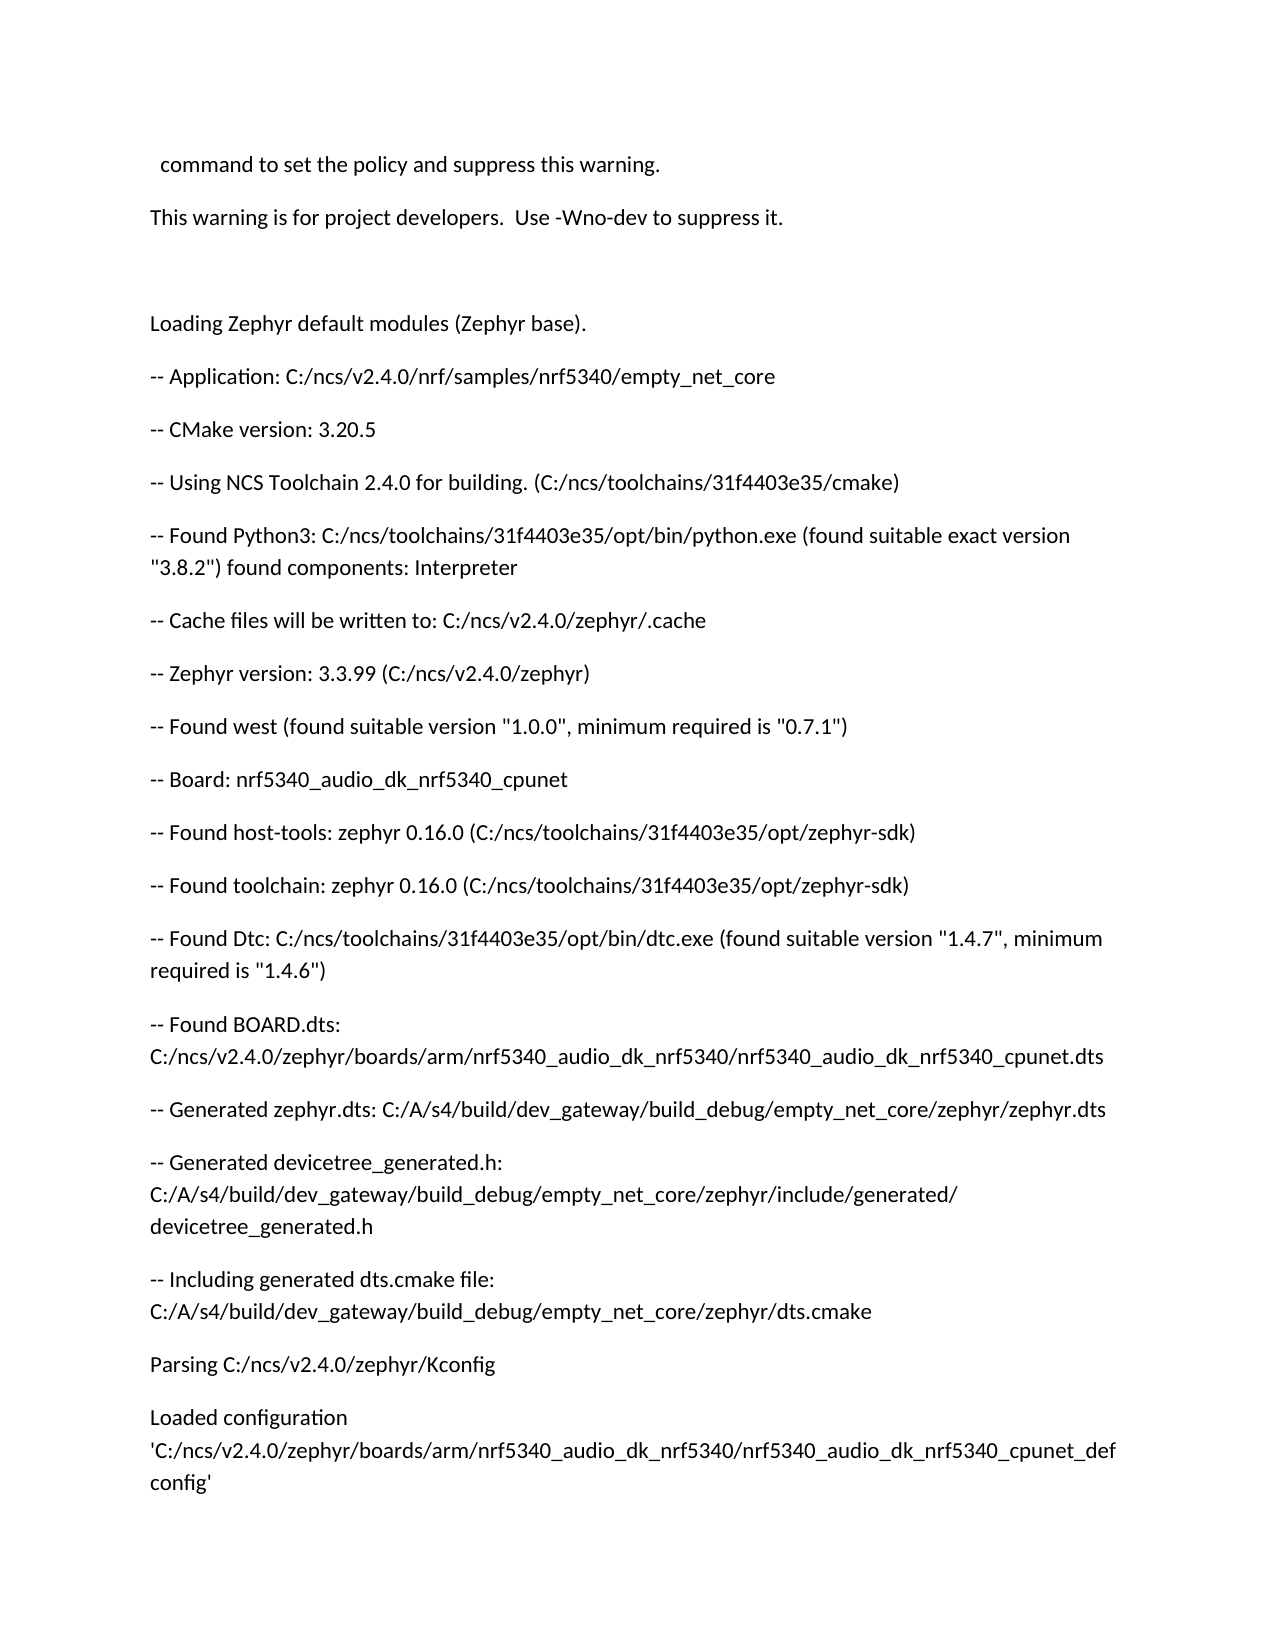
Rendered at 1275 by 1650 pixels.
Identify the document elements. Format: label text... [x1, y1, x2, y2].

text -- Found west (found suitable version "1.0.0", minimum required is "0.7.1") [150, 712, 1125, 740]
text -- Including generated dts.cmake file: C:/A/s4/build/dev_gateway/build_debug/empty_net_core/zephyr/dts.cmake [150, 1265, 1125, 1326]
text -- Found Python3: C:/ncs/toolchains/31f4403e35/opt/bin/python.exe (found suitable exact version "3.8.2") found components: Interpreter [150, 521, 1125, 581]
text Loading Zephyr default modules (Zephyr base). [150, 309, 1125, 337]
text Loaded configuration 'C:/ncs/v2.4.0/zephyr/boards/arm/nrf5340_audio_dk_nrf5340/nrf5340_audio_dk_nrf5340_cpunet_defconfig' [150, 1403, 1125, 1496]
text -- Cache files will be written to: C:/ncs/v2.4.0/zephyr/.cache [150, 606, 1125, 634]
text -- Found BOARD.dts: C:/ncs/v2.4.0/zephyr/boards/arm/nrf5340_audio_dk_nrf5340/nrf5340_audio_dk_nrf5340_cpunet.dts [150, 1010, 1125, 1070]
text -- Found toolchain: zephyr 0.16.0 (C:/ncs/toolchains/31f4403e35/opt/zephyr-sdk) [150, 871, 1125, 899]
text -- Zephyr version: 3.3.99 (C:/ncs/v2.4.0/zephyr) [150, 659, 1125, 687]
text -- Generated devicetree_generated.h: C:/A/s4/build/dev_gateway/build_debug/empty_net_core/zephyr/include/generated/devicetree_generated.h [150, 1148, 1125, 1240]
text -- Generated zephyr.dts: C:/A/s4/build/dev_gateway/build_debug/empty_net_core/zephyr/zephyr.dts [150, 1095, 1125, 1123]
text -- Found Dtc: C:/ncs/toolchains/31f4403e35/opt/bin/dtc.exe (found suitable version "1.4.7", minimum required is "1.4.6") [150, 924, 1125, 985]
text -- CMake version: 3.20.5 [150, 415, 1125, 443]
text -- Found host-tools: zephyr 0.16.0 (C:/ncs/toolchains/31f4403e35/opt/zephyr-sdk) [150, 818, 1125, 846]
text -- Using NCS Toolchain 2.4.0 for building. (C:/ncs/toolchains/31f4403e35/cmake) [150, 468, 1125, 496]
text command to set the policy and suppress this warning. [150, 150, 1125, 178]
text Parsing C:/ncs/v2.4.0/zephyr/Kconfig [150, 1351, 1125, 1378]
text This warning is for project developers. Use -Wno-dev to suppress it. [150, 203, 1125, 231]
text -- Board: nrf5340_audio_dk_nrf5340_cpunet [150, 765, 1125, 793]
text -- Application: C:/ncs/v2.4.0/nrf/samples/nrf5340/empty_net_core [150, 362, 1125, 390]
